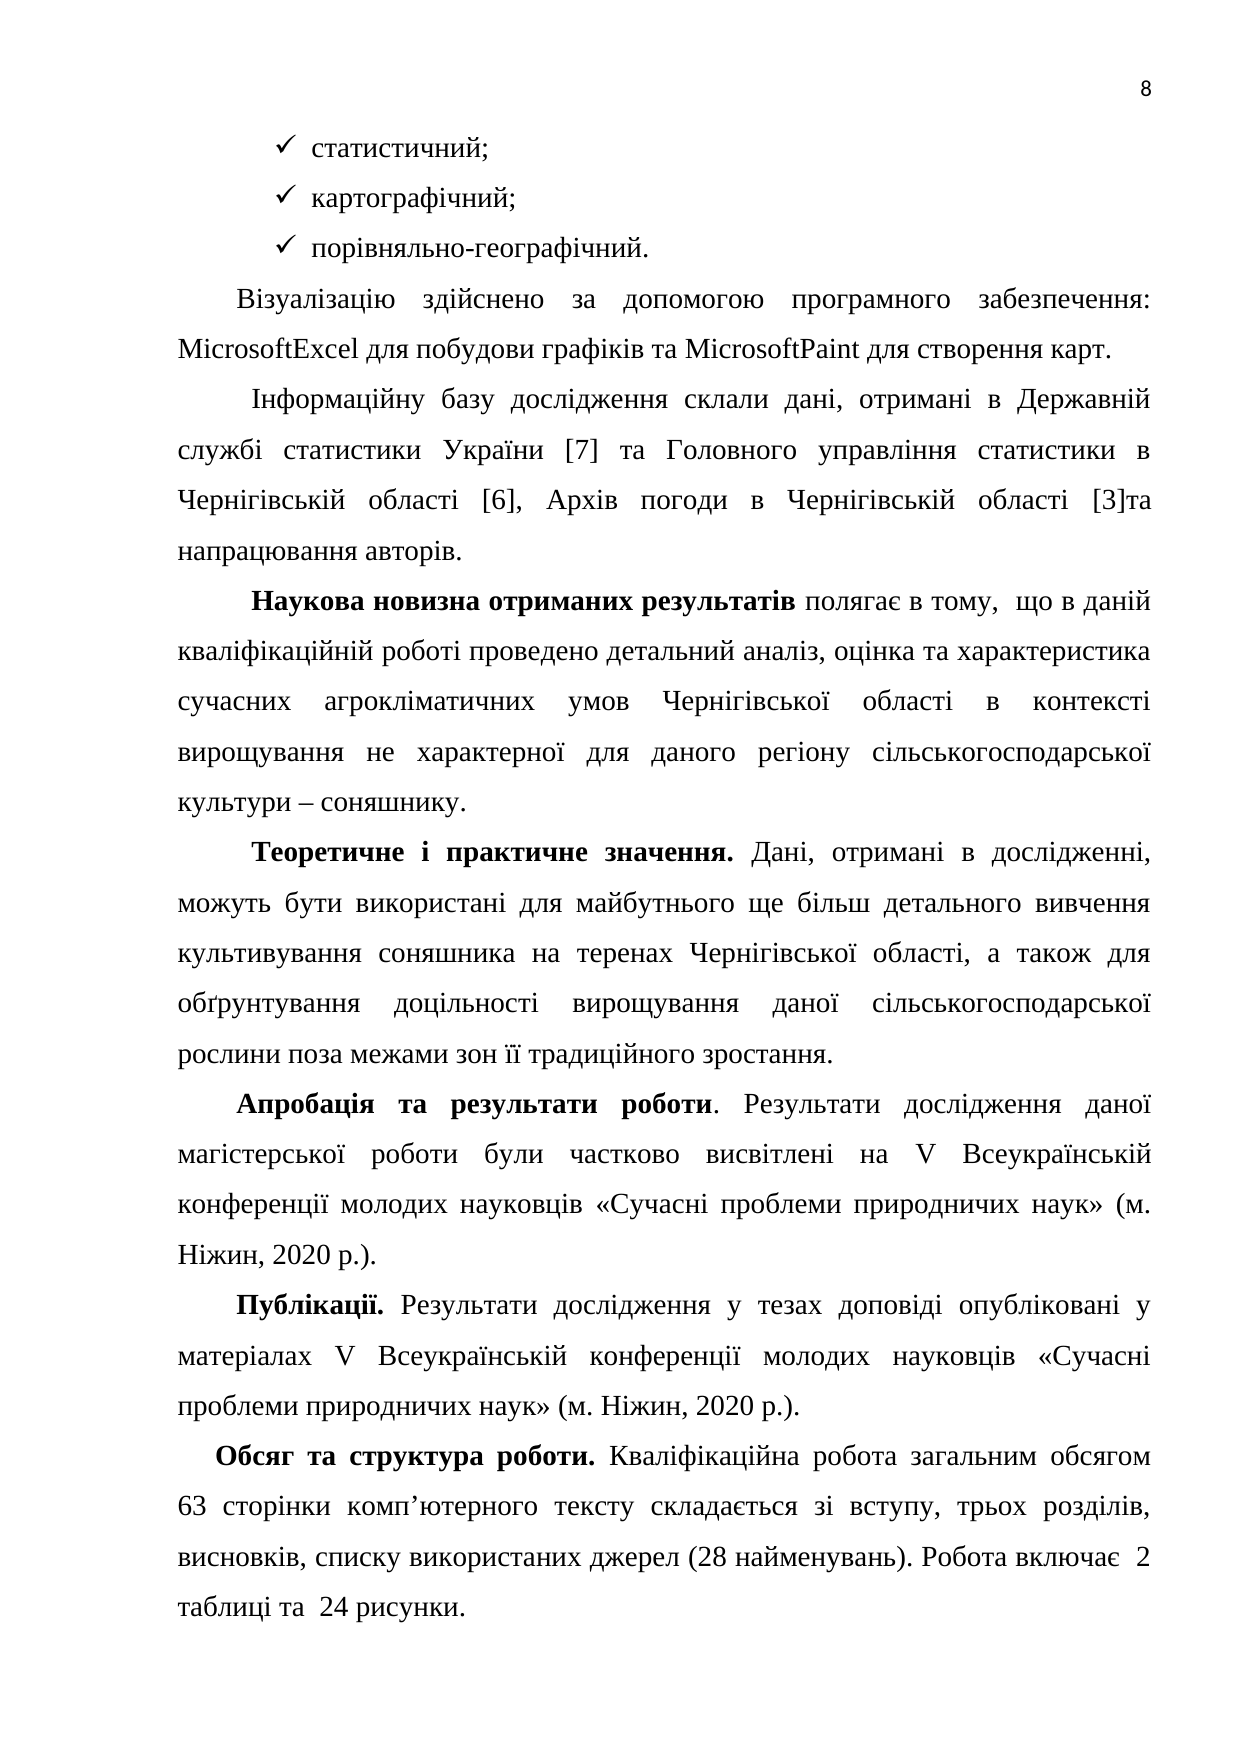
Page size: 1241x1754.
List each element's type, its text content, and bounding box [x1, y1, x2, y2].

text Інформаційну базу дослідження склали дані, отримані в Державній службі статистики України [7] та Головного управління статистики в Чернігівській області [6], Архів погоди в Чернігівській області [3]та напрацювання авторів. [177, 382, 1152, 566]
text Наукова новизна отриманих результатів полягає в тому, що в даній кваліфікаційній роботі проведено детальний аналіз, оцінка та характеристика сучасних агрокліматичних умов Чернігівської області в контексті вирощування не характерної для даного регіону сільськогосподарської культури – соняшнику. [177, 583, 1152, 818]
list порівняльно-географічний. [274, 231, 1152, 264]
text Публікації. Результати дослідження у тезах доповіді опубліковані у матеріалах V Всеукраїнській конференції молодих науковців «Сучасні проблеми природничих наук» (м. Ніжин, 2020 р.). [177, 1287, 1152, 1421]
text Візуалізацію здійснено за допомогою програмного забезпечення: MicrosoftExcel для побудови графіків та MicrosoftPaint для створення карт. [177, 281, 1152, 365]
list статистичний; [274, 130, 1152, 163]
text Апробація та результати роботи. Результати дослідження даної магістерської роботи були частково висвітлені на V Всеукраїнській конференції молодих науковців «Сучасні проблеми природничих наук» (м. Ніжин, 2020 р.). [177, 1086, 1152, 1271]
text Теоретичне і практичне значення. Дані, отримані в дослідженні, можуть бути використані для майбутнього ще більш детального вивчення культивування соняшника на теренах Чернігівської області, а також для обґрунтування доцільності вирощування даної сільськогосподарської рослини поза межами зон її традиційного зростання. [177, 834, 1152, 1069]
list Обсяг та структура роботи. Кваліфікаційна робота загальним обсягом 63 сторінки комп’ютерного тексту складається зі вступу, трьох розділів, висновків, списку використаних джерел (28 найменувань). Робота включає 2 таблиці та 24 рисунки. [177, 1438, 1152, 1623]
list картографічний; [274, 180, 1152, 214]
